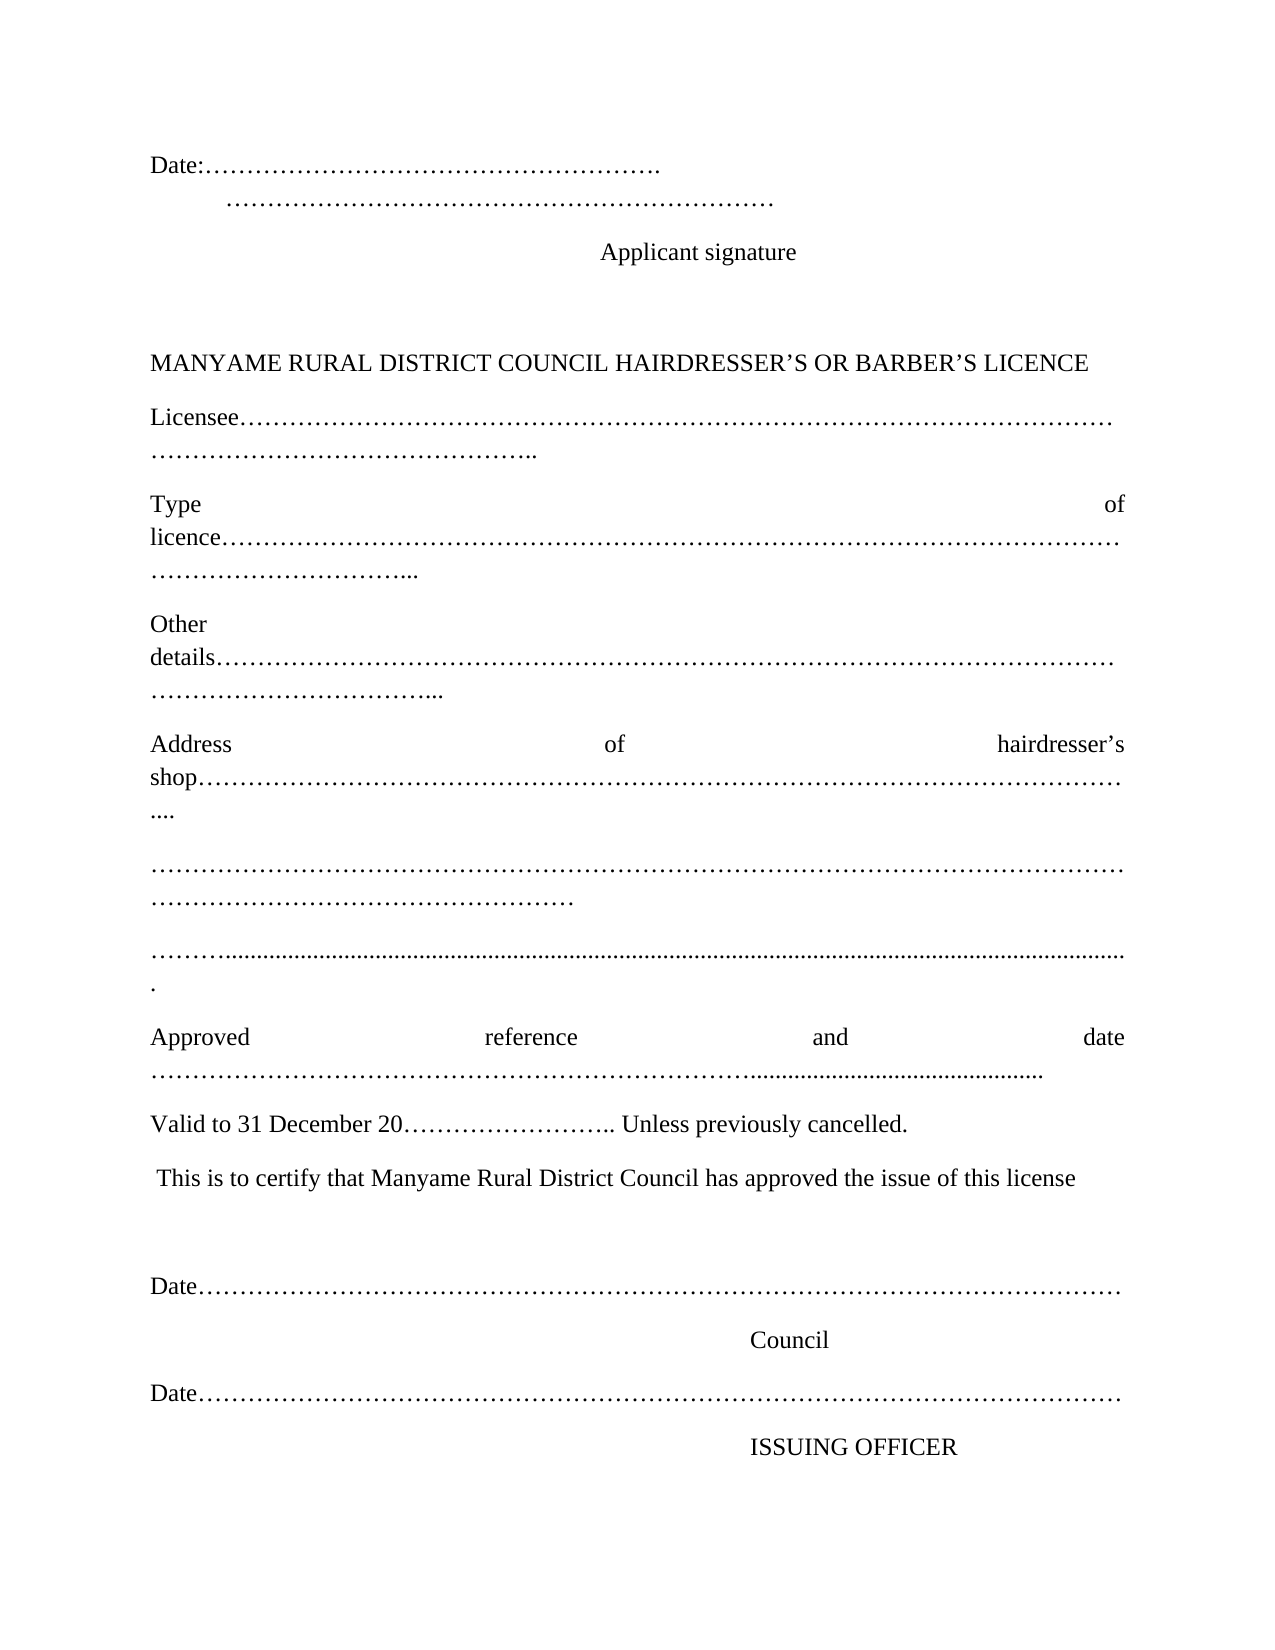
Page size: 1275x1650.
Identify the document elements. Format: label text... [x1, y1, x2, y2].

text Approved reference and date ………………………………………………………………............................................... [150, 1022, 1125, 1084]
text Other details……………………………………………………………………………………………………………………………... [150, 609, 1125, 704]
text Address of hairdresser’s shop………………………………………………………………………………………………….... [150, 729, 1125, 823]
text Applicant signature [150, 237, 1125, 266]
text Valid to 31 December 20…………………….. Unless previously cancelled. [150, 1109, 1125, 1138]
text Council [150, 1325, 1125, 1353]
text Date:………………………………………………. ………………………………………………………… [150, 150, 1125, 212]
text MANYAME RURAL DISTRICT COUNCIL HAIRDRESSER’S OR BARBER’S LICENCE [150, 348, 1125, 377]
text Date………………………………………………………………………………………………… [150, 1271, 1125, 1299]
text ISSUING OFFICER [150, 1432, 1125, 1461]
text Type of licence…………………………………………………………………………………………………………………………... [150, 489, 1125, 584]
text This is to certify that Manyame Rural District Council has approved the issue of this license [150, 1163, 1125, 1192]
text …………………………………………………………………………………………………………………………………………………… [150, 849, 1125, 910]
text ………................................................................................................................................................. [150, 936, 1125, 997]
text Date………………………………………………………………………………………………… [150, 1378, 1125, 1407]
text Licensee…………………………………………………………………………………………………………………………………….. [150, 402, 1125, 464]
